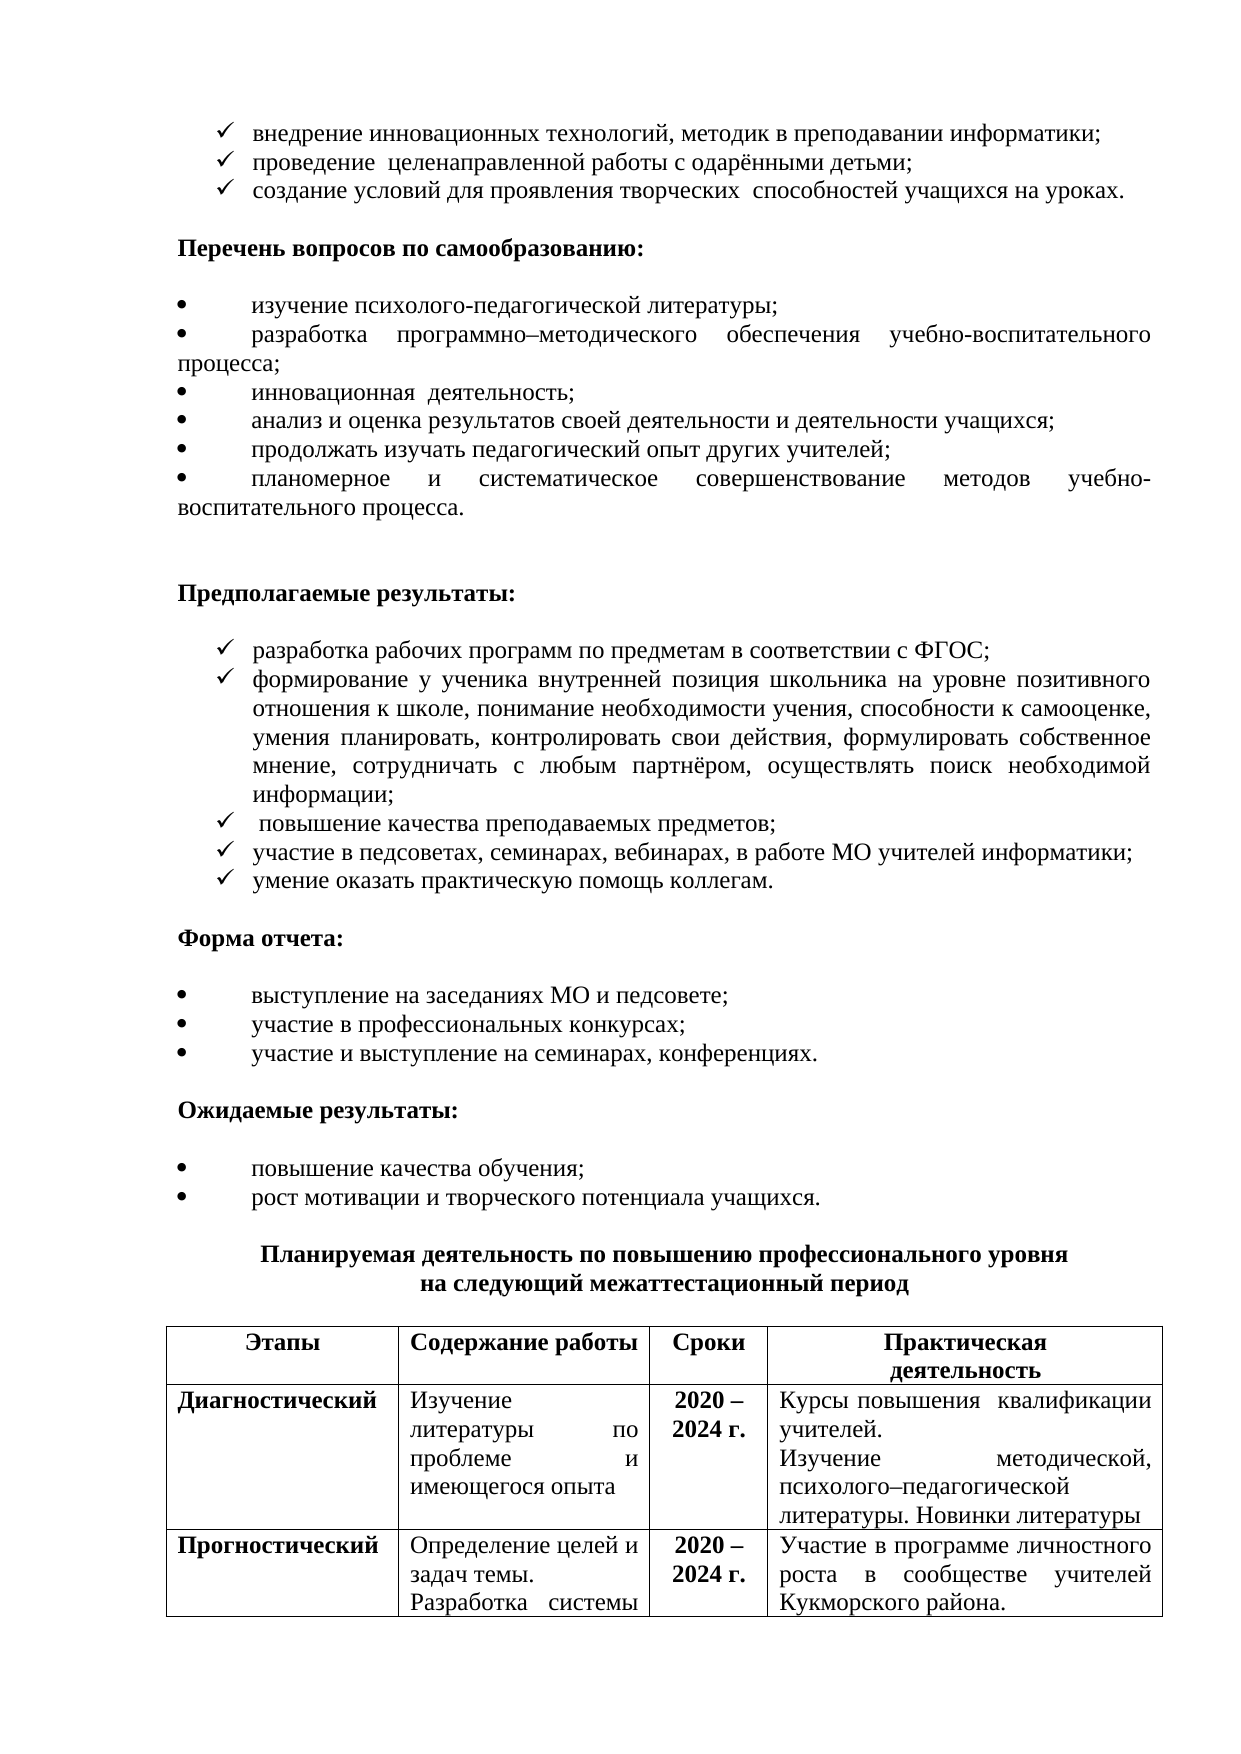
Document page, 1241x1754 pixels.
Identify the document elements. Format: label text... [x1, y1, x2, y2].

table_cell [399, 1530, 649, 1616]
list инновационная деятельность; [177, 377, 1152, 406]
table_header Этапы [167, 1327, 398, 1384]
list выступление на заседаниях МО и педсовете; [177, 981, 1152, 1009]
list участие в профессиональных конкурсах; [177, 1009, 1152, 1038]
table_cell 2020 – 2024 г. [650, 1530, 767, 1616]
table_cell Изучение литературы по проблеме и имеющегося опыта [399, 1385, 649, 1529]
list внедрение инновационных технологий, методик в преподавании информатики; [215, 118, 1152, 147]
table_header Сроки [650, 1327, 767, 1384]
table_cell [768, 1530, 1162, 1616]
list планомерное и систематическое совершенствование методов учебно-воспитательного процесса. [177, 463, 1152, 521]
text Перечень вопросов по самообразованию: [177, 233, 1152, 262]
table_cell 2020 – 2024 г. [650, 1385, 767, 1529]
list умение оказать практическую помощь коллегам. [215, 866, 1152, 894]
table_header Практическая деятельность [768, 1327, 1162, 1384]
table_cell Курсы повышения квалификации учителей. Изучение методической, психолого–педагогической литературы. Новинки литературы [768, 1385, 1162, 1529]
list повышение качества обучения; [177, 1153, 1152, 1182]
text Предполагаемые результаты: [177, 578, 1152, 607]
table_header Содержание работы [399, 1327, 649, 1384]
text Ожидаемые результаты: [177, 1096, 1152, 1124]
text на следующий межаттестационный период [177, 1268, 1152, 1297]
table_cell Диагностический [167, 1385, 398, 1529]
list повышение качества преподаваемых предметов; [215, 808, 1152, 837]
list проведение целенаправленной работы с одарёнными детьми; [215, 147, 1152, 176]
list продолжать изучать педагогический опыт других учителей; [177, 434, 1152, 463]
list создание условий для проявления творческих способностей учащихся на уроках. [215, 176, 1152, 204]
list разработка программно–методического обеспечения учебно-воспитательного процесса; [177, 319, 1152, 377]
list формирование у ученика внутренней позиция школьника на уровне позитивного отношения к школе, понимание необходимости учения, способности к самооценке, умения планировать, контролировать свои действия, формулировать собственное мнение, сотрудничать с любым партнёром, осуществлять поиск необходимой информации; [215, 664, 1152, 808]
list анализ и оценка результатов своей деятельности и деятельности учащихся; [177, 406, 1152, 434]
list изучение психолого-педагогической литературы; [177, 291, 1152, 319]
list разработка рабочих программ по предметам в соответствии с ФГОС; [215, 636, 1152, 664]
list рост мотивации и творческого потенциала учащихся. [177, 1182, 1152, 1211]
table_cell Прогностический [167, 1530, 398, 1616]
text Форма отчета: [177, 923, 1152, 952]
list участие и выступление на семинарах, конференциях. [177, 1038, 1152, 1067]
text Планируемая деятельность по повышению профессионального уровня [177, 1239, 1152, 1268]
list участие в педсоветах, семинарах, вебинарах, в работе МО учителей информатики; [215, 837, 1152, 866]
